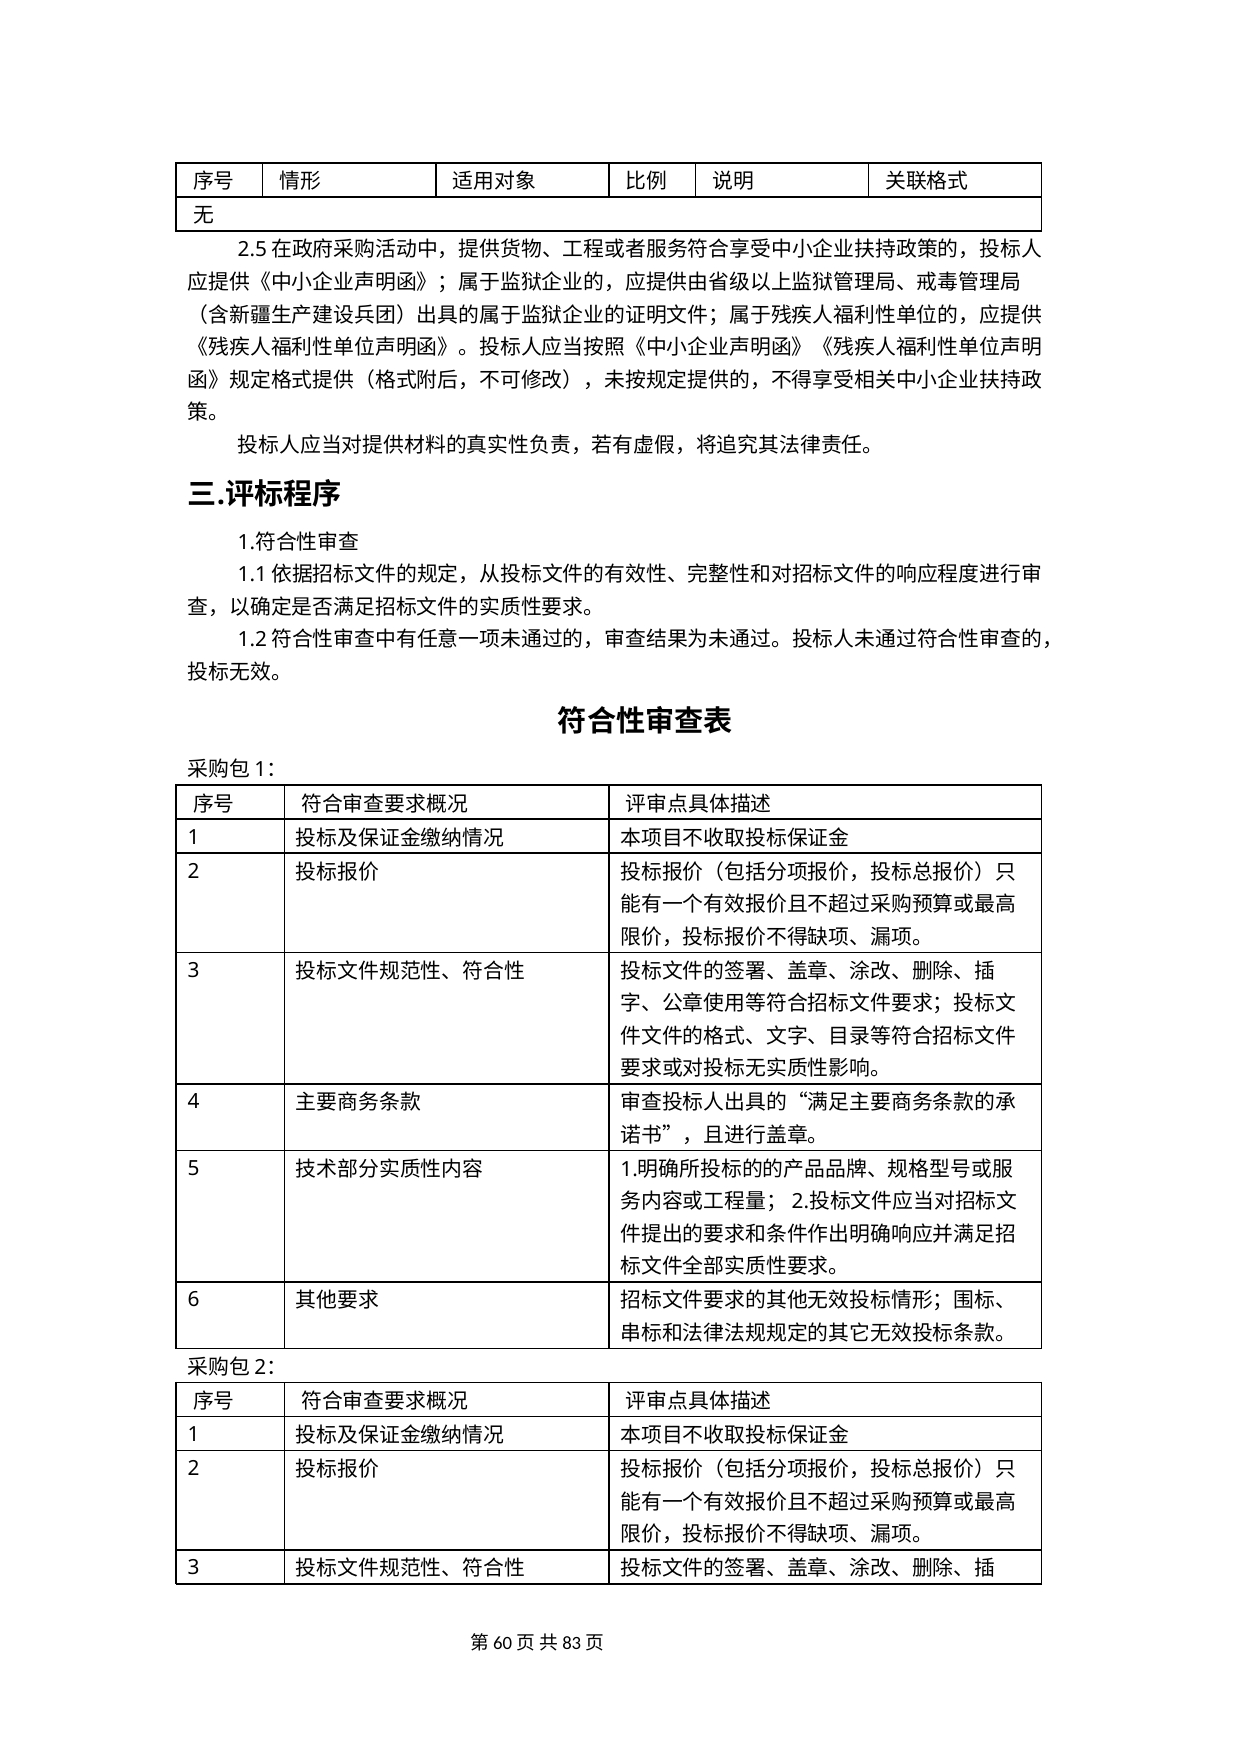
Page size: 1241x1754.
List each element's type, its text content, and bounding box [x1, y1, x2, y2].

text 1.符合性审查 [187, 524, 1053, 557]
text 符合性审查表 [187, 687, 1053, 752]
table_cell 投标报价 [285, 1451, 608, 1549]
table_cell 2 [177, 1451, 284, 1549]
table_cell 投标及保证金缴纳情况 [285, 1417, 608, 1450]
table_cell 招标文件要求的其他无效投标情形；围标、串标和法律法规规定的其它无效投标条款。 [610, 1283, 1041, 1348]
table_header 序号 [177, 786, 284, 818]
text 采购包2： [187, 1349, 1053, 1382]
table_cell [610, 1551, 1041, 1583]
table_cell 审查投标人出具的“满足主要商务条款的承诺书”，且进行盖章。 [610, 1085, 1041, 1149]
table_cell 技术部分实质性内容 [285, 1151, 608, 1281]
table_header 符合审查要求概况 [285, 786, 608, 818]
table_cell 主要商务条款 [285, 1085, 608, 1149]
table_header 情形 [263, 164, 435, 196]
table_header 适用对象 [437, 164, 608, 196]
table_cell 投标报价（包括分项报价，投标总报价）只能有一个有效报价且不超过采购预算或最高限价，投标报价不得缺项、漏项。 [610, 1451, 1041, 1549]
table_cell 投标及保证金缴纳情况 [285, 820, 608, 852]
table_header 比例 [610, 164, 695, 196]
table_header 关联格式 [869, 164, 1041, 196]
text 采购包1： [187, 752, 1053, 784]
table_cell 1 [177, 820, 284, 852]
text 投标人应当对提供材料的真实性负责，若有虚假，将追究其法律责任。 [187, 427, 1053, 459]
table_cell 1.明确所投标的的产品品牌、规格型号或服务内容或工程量； 2.投标文件应当对招标文件提出的要求和条件作出明确响应并满足招标文件全部实质性要求。 [610, 1151, 1041, 1281]
table_cell 6 [177, 1283, 284, 1348]
text 1.2符合性审查中有任意一项未通过的，审查结果为未通过。投标人未通过符合性审查的，投标无效。 [187, 622, 1053, 687]
table_cell 投标文件规范性、符合性 [285, 1551, 608, 1583]
table_header 说明 [696, 164, 868, 196]
table_header 符合审查要求概况 [285, 1383, 608, 1416]
table_header 序号 [177, 164, 262, 196]
table_cell 4 [177, 1085, 284, 1149]
table_cell 3 [177, 953, 284, 1083]
table_header 评审点具体描述 [610, 1383, 1041, 1416]
text 三.评标程序 [187, 459, 1053, 524]
table_cell 本项目不收取投标保证金 [610, 1417, 1041, 1450]
text 2.5在政府采购活动中，提供货物、工程或者服务符合享受中小企业扶持政策的，投标人应提供《中小企业声明函》；属于监狱企业的，应提供由省级以上监狱管理局、戒毒管理局（含新疆生产建设兵团）出具的属于监狱企业的证明文件；属于残疾人福利性单位的，应提供《残疾人福利性单位声明函》。投标人应当按照《中小企业声明函》《残疾人福利性单位声明函》规定格式提供（格式附后，不可修改），未按规定提供的，不得享受相关中小企业扶持政策。 [187, 232, 1053, 427]
text 1.1依据招标文件的规定，从投标文件的有效性、完整性和对招标文件的响应程度进行审查，以确定是否满足招标文件的实质性要求。 [187, 557, 1053, 622]
table_cell 2 [177, 854, 284, 951]
table_header 序号 [177, 1383, 284, 1416]
table_cell 投标报价 [285, 854, 608, 951]
table_cell 投标文件规范性、符合性 [285, 953, 608, 1083]
table_cell 本项目不收取投标保证金 [610, 820, 1041, 852]
table_header 评审点具体描述 [610, 786, 1041, 818]
table_cell 其他要求 [285, 1283, 608, 1348]
table_cell 3 [177, 1551, 284, 1583]
table_cell 投标报价（包括分项报价，投标总报价）只能有一个有效报价且不超过采购预算或最高限价，投标报价不得缺项、漏项。 [610, 854, 1041, 951]
table_cell 5 [177, 1151, 284, 1281]
table_cell 无 [177, 198, 1041, 230]
table_cell 投标文件的签署、盖章、涂改、删除、插字、公章使用等符合招标文件要求；投标文件文件的格式、文字、目录等符合招标文件要求或对投标无实质性影响。 [610, 953, 1041, 1083]
table_cell 1 [177, 1417, 284, 1450]
